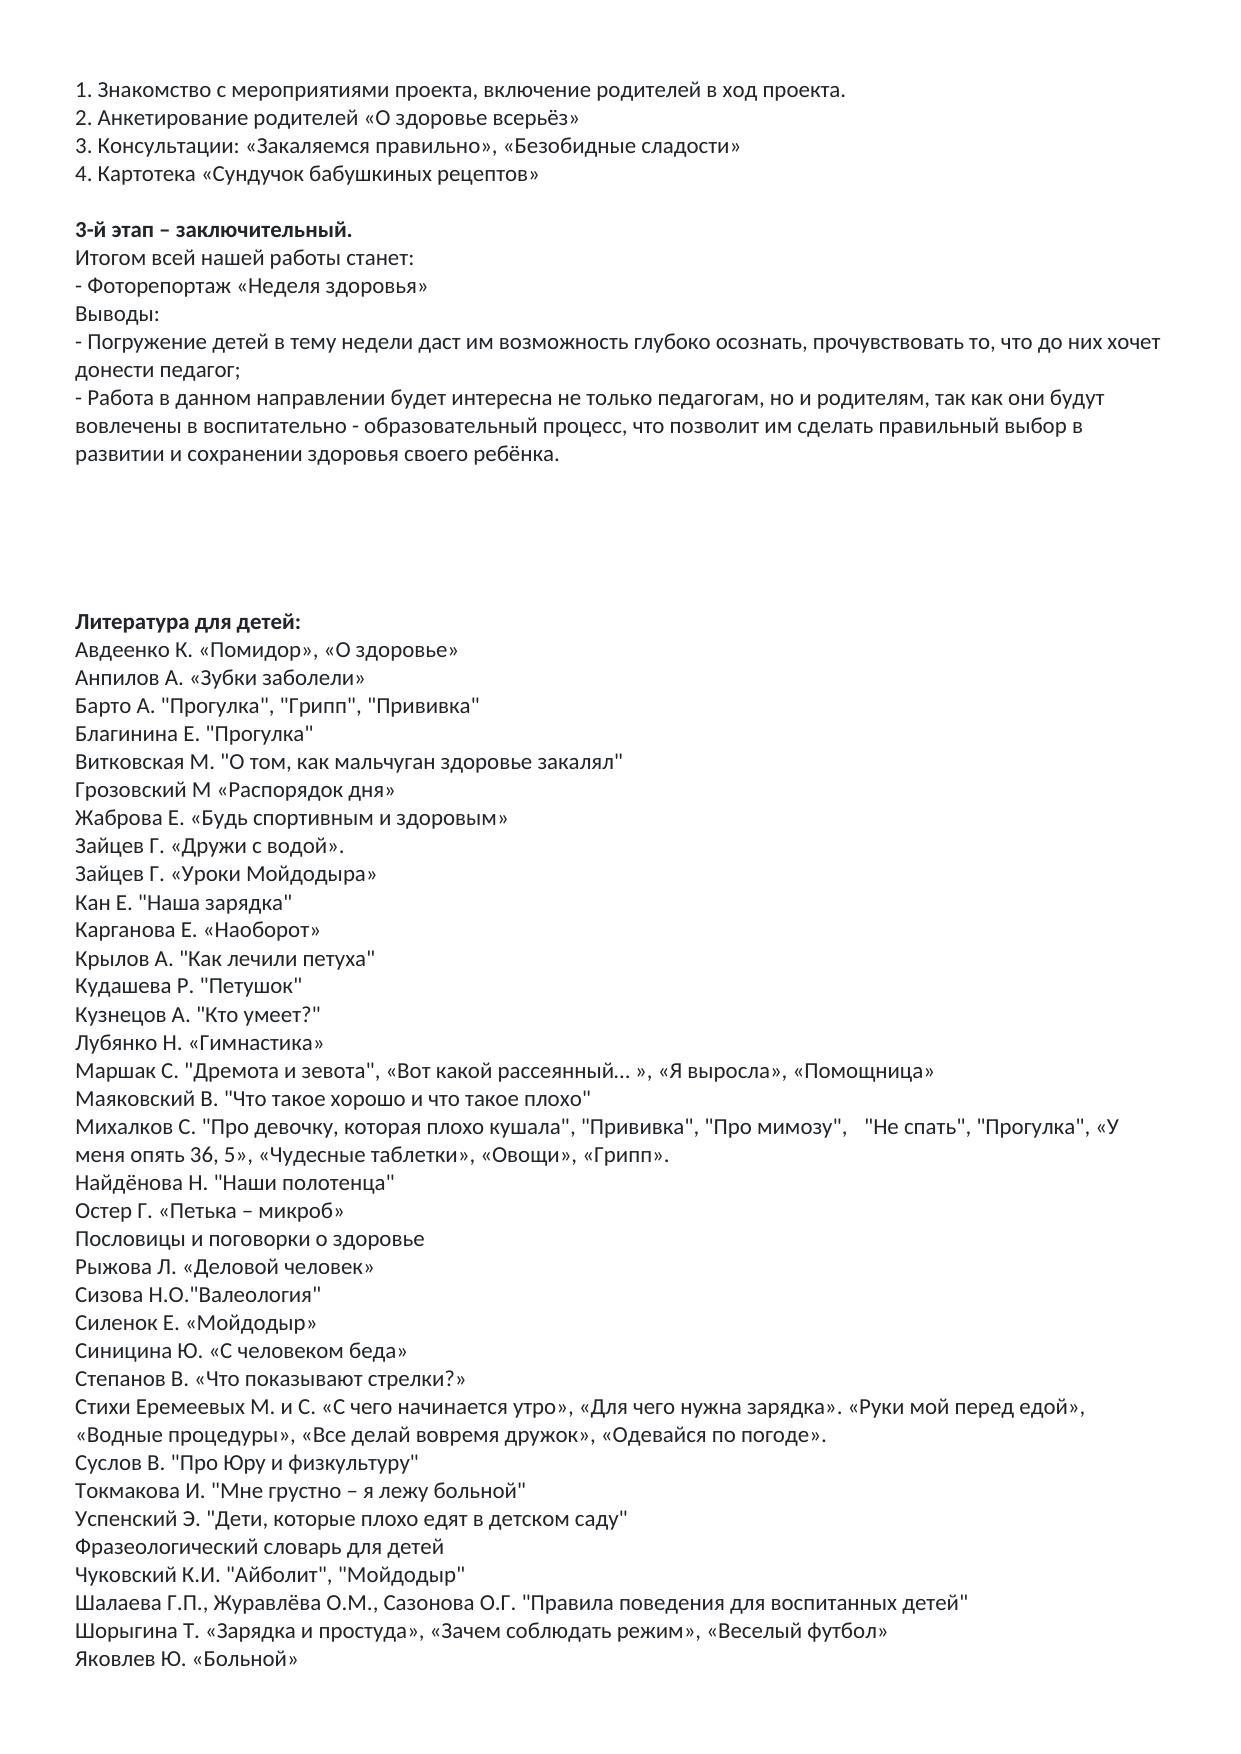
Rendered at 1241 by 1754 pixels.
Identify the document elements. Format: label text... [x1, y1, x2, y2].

text Токмакова И. "Мне грустно – я лежу больной" [75, 1476, 1165, 1504]
text Чуковский К.И. "Айболит", "Мойдодыр" [75, 1560, 1165, 1588]
text Михалков С. "Про девочку, которая плохо кушала", "Прививка", "Про мимозу", "Не спать", "Прогулка", «У меня опять 36, 5», «Чудесные таблетки», «Овощи», «Грипп». [75, 1112, 1165, 1168]
text Шорыгина Т. «Зарядка и простуда», «Зачем соблюдать режим», «Веселый футбол» [75, 1616, 1165, 1644]
text - Погружение детей в тему недели даст им возможность глубоко осознать, прочувствовать то, что до них хочет донести педагог; [75, 327, 1165, 383]
text Успенский Э. "Дети, которые плохо едят в детском саду" [75, 1504, 1165, 1532]
text Остер Г. «Петька – микроб» [75, 1196, 1165, 1224]
text Благинина Е. "Прогулка" [75, 719, 1165, 747]
text Кузнецов А. "Кто умеет?" [75, 1000, 1165, 1028]
text Лубянко Н. «Гимнастика» [75, 1028, 1165, 1056]
text Зайцев Г. «Дружи с водой». [75, 832, 1165, 859]
text 3-й этап – заключительный. [75, 215, 1165, 243]
text Пословицы и поговорки о здоровье [75, 1224, 1165, 1252]
text Стихи Еремеевых М. и С. «С чего начинается утро», «Для чего нужна зарядка». «Руки мой перед едой», «Водные процедуры», «Все делай вовремя дружок», «Одевайся по погоде». [75, 1392, 1165, 1448]
text Кудашева Р. "Петушок" [75, 972, 1165, 1000]
text Найдёнова Н. "Наши полотенца" [75, 1168, 1165, 1196]
text Крылов А. "Как лечили петуха" [75, 944, 1165, 972]
text Анпилов А. «Зубки заболели» [75, 663, 1165, 691]
text Итогом всей нашей работы станет: [75, 243, 1165, 271]
text Яковлев Ю. «Больной» [75, 1644, 1165, 1672]
text Витковская М. "О том, как мальчуган здоровье закалял" [75, 747, 1165, 776]
text Маршак С. "Дремота и зевота", «Вот какой рассеянный… », «Я выросла», «Помощница» [75, 1056, 1165, 1084]
text Барто А. "Прогулка", "Грипп", "Прививка" [75, 691, 1165, 719]
text Грозовский М «Распорядок дня» [75, 776, 1165, 803]
text Кан Е. "Наша зарядка" [75, 888, 1165, 916]
text Рыжова Л. «Деловой человек» [75, 1252, 1165, 1280]
text Фразеологический словарь для детей [75, 1532, 1165, 1560]
text - Работа в данном направлении будет интересна не только педагогам, но и родителям, так как они будут вовлечены в воспитательно - образовательный процесс, что позволит им сделать правильный выбор в развитии и сохранении здоровья своего ребёнка. [75, 383, 1165, 467]
text Авдеенко К. «Помидор», «О здоровье» [75, 635, 1165, 663]
text Шалаева Г.П., Журавлёва О.М., Сазонова О.Г. "Правила поведения для воспитанных детей" [75, 1588, 1165, 1616]
text Суслов В. "Про Юру и физкультуру" [75, 1448, 1165, 1476]
text Выводы: [75, 299, 1165, 327]
text 1. Знакомство с мероприятиями проекта, включение родителей в ход проекта. [75, 75, 1165, 103]
text 2. Анкетирование родителей «О здоровье всерьёз» [75, 103, 1165, 131]
text Сизова Н.О."Валеология" [75, 1280, 1165, 1308]
text - Фоторепортаж «Неделя здоровья» [75, 271, 1165, 299]
text Маяковский В. "Что такое хорошо и что такое плохо" [75, 1084, 1165, 1112]
text Зайцев Г. «Уроки Мойдодыра» [75, 859, 1165, 888]
text Степанов В. «Что показывают стрелки?» [75, 1364, 1165, 1392]
text Жаброва Е. «Будь спортивным и здоровым» [75, 803, 1165, 832]
text 4. Картотека «Сундучок бабушкиных рецептов» [75, 159, 1165, 187]
text Синицина Ю. «С человеком беда» [75, 1336, 1165, 1364]
text 3. Консультации: «Закаляемся правильно», «Безобидные сладости» [75, 131, 1165, 159]
text Карганова Е. «Наоборот» [75, 916, 1165, 944]
text Литература для детей: [75, 607, 1165, 635]
text Силенок Е. «Мойдодыр» [75, 1308, 1165, 1336]
